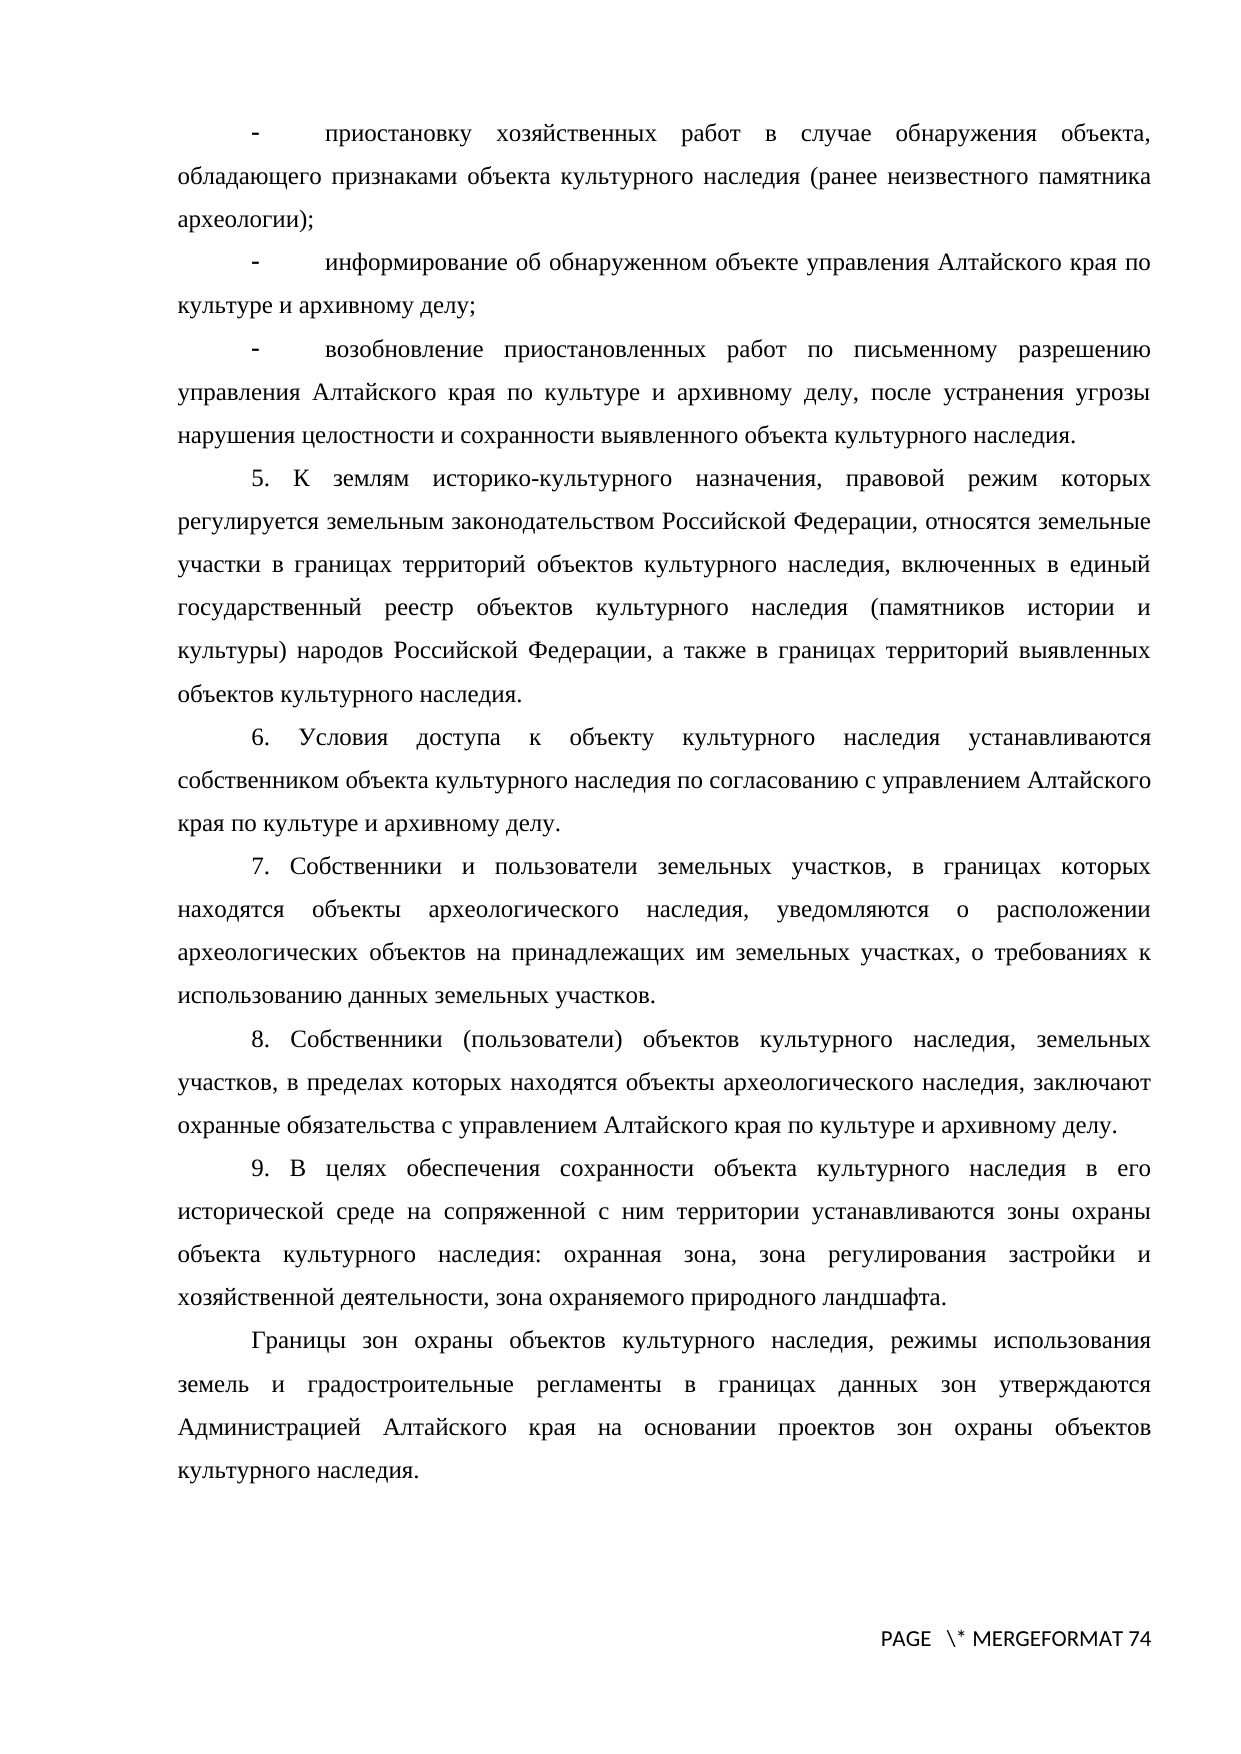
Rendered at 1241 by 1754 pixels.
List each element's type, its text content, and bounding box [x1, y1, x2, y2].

text 6. Условия доступа к объекту культурного наследия устанавливаются собственником объекта культурного наследия по согласованию с управлением Алтайского края по культуре и архивному делу. [177, 722, 1152, 837]
list возобновление приостановленных работ по письменному разрешению управления Алтайского края по культуре и архивному делу, после устранения угрозы нарушения целостности и сохранности выявленного объекта культурного наследия. [177, 334, 1152, 449]
text 7. Собственники и пользователи земельных участков, в границах которых находятся объекты археологического наследия, уведомляются о расположении археологических объектов на принадлежащих им земельных участках, о требованиях к использованию данных земельных участков. [177, 851, 1152, 1009]
list информирование об обнаруженном объекте управления Алтайского края по культуре и архивному делу; [177, 247, 1152, 319]
list приостановку хозяйственных работ в случае обнаружения объекта, обладающего признаками объекта культурного наследия (ранее неизвестного памятника археологии); [177, 118, 1152, 233]
text Границы зон охраны объектов культурного наследия, режимы использования земель и градостроительные регламенты в границах данных зон утверждаются Администрацией Алтайского края на основании проектов зон охраны объектов культурного наследия. [177, 1326, 1152, 1484]
text 5. К землям историко-культурного назначения, правовой режим которых регулируется земельным законодательством Российской Федерации, относятся земельные участки в границах территорий объектов культурного наследия, включенных в единый государственный реестр объектов культурного наследия (памятников истории и культуры) народов Российской Федерации, а также в границах территорий выявленных объектов культурного наследия. [177, 463, 1152, 707]
text 8. Собственники (пользователи) объектов культурного наследия, земельных участков, в пределах которых находятся объекты археологического наследия, заключают охранные обязательства с управлением Алтайского края по культуре и архивному делу. [177, 1024, 1152, 1139]
text 9. В целях обеспечения сохранности объекта культурного наследия в его исторической среде на сопряженной с ним территории устанавливаются зоны охраны объекта культурного наследия: охранная зона, зона регулирования застройки и хозяйственной деятельности, зона охраняемого природного ландшафта. [177, 1153, 1152, 1311]
